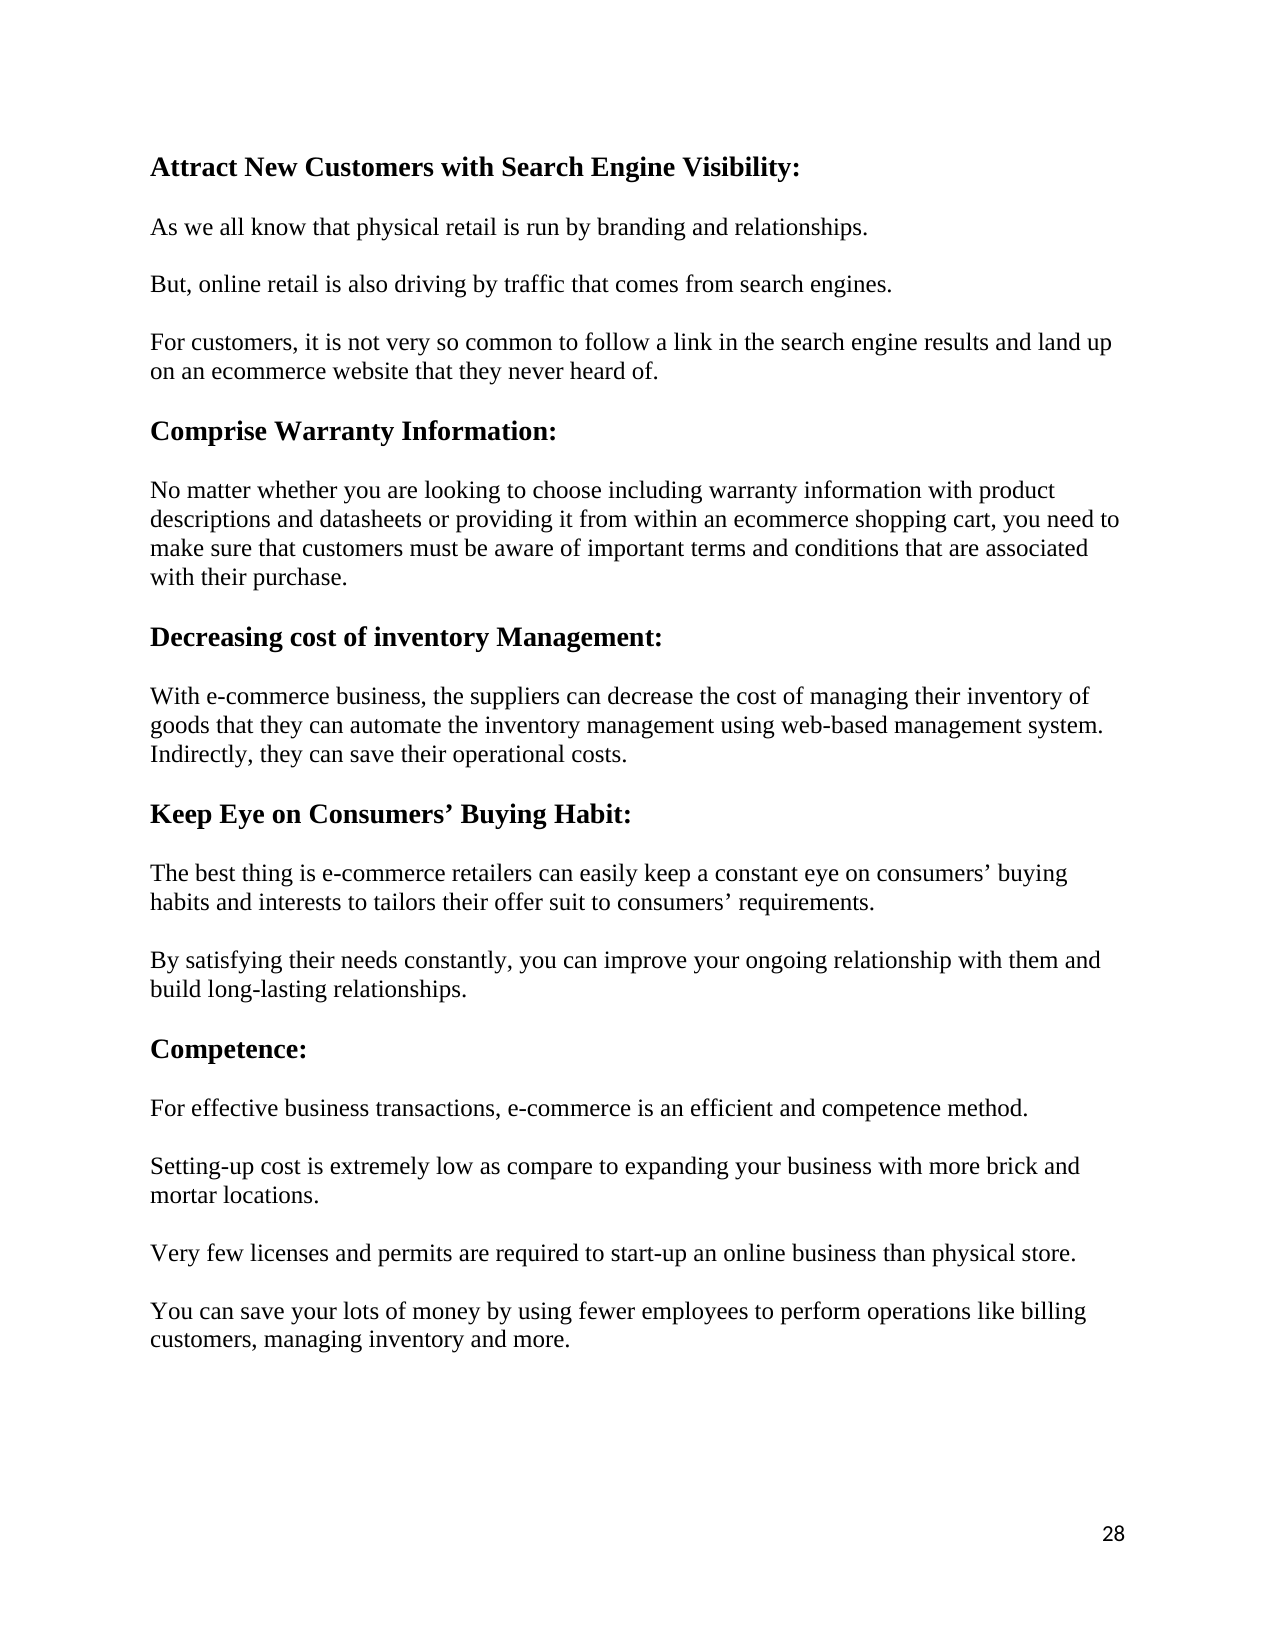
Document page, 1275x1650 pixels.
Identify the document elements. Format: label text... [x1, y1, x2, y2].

text For customers, it is not very so common to follow a link in the search engine results and land up on an ecommerce website that they never heard of. [150, 327, 1125, 385]
text Decreasing cost of inventory Management: [150, 620, 1125, 652]
text The best thing is e-commerce retailers can easily keep a constant eye on consumers’ buying habits and interests to tailors their offer suit to consumers’ requirements. [150, 858, 1125, 916]
text Attract New Customers with Search Engine Visibility: [150, 150, 1125, 182]
text Competence: [150, 1032, 1125, 1064]
text You can save your lots of money by using fewer employees to perform operations like billing customers, managing inventory and more. [150, 1296, 1125, 1353]
text By satisfying their needs constantly, you can improve your ongoing relationship with them and build long-lasting relationships. [150, 945, 1125, 1002]
text But, online retail is also driving by traffic that comes from search engines. [150, 269, 1125, 298]
text As we all know that physical retail is run by branding and relationships. [150, 212, 1125, 240]
text Keep Eye on Consumers’ Buying Habit: [150, 797, 1125, 829]
text Comprise Warranty Information: [150, 414, 1125, 446]
text With e-commerce business, the suppliers can decrease the cost of managing their inventory of goods that they can automate the inventory management using web-based management system. Indirectly, they can save their operational costs. [150, 681, 1125, 768]
text Setting-up cost is extremely low as compare to expanding your business with more brick and mortar locations. [150, 1151, 1125, 1209]
text No matter whether you are looking to choose including warranty information with product descriptions and datasheets or providing it from within an ecommerce shopping cart, you need to make sure that customers must be aware of important terms and conditions that are associated with their purchase. [150, 476, 1125, 591]
text Very few licenses and permits are required to start-up an online business than physical store. [150, 1238, 1125, 1267]
text For effective business transactions, e-commerce is an efficient and competence method. [150, 1093, 1125, 1122]
